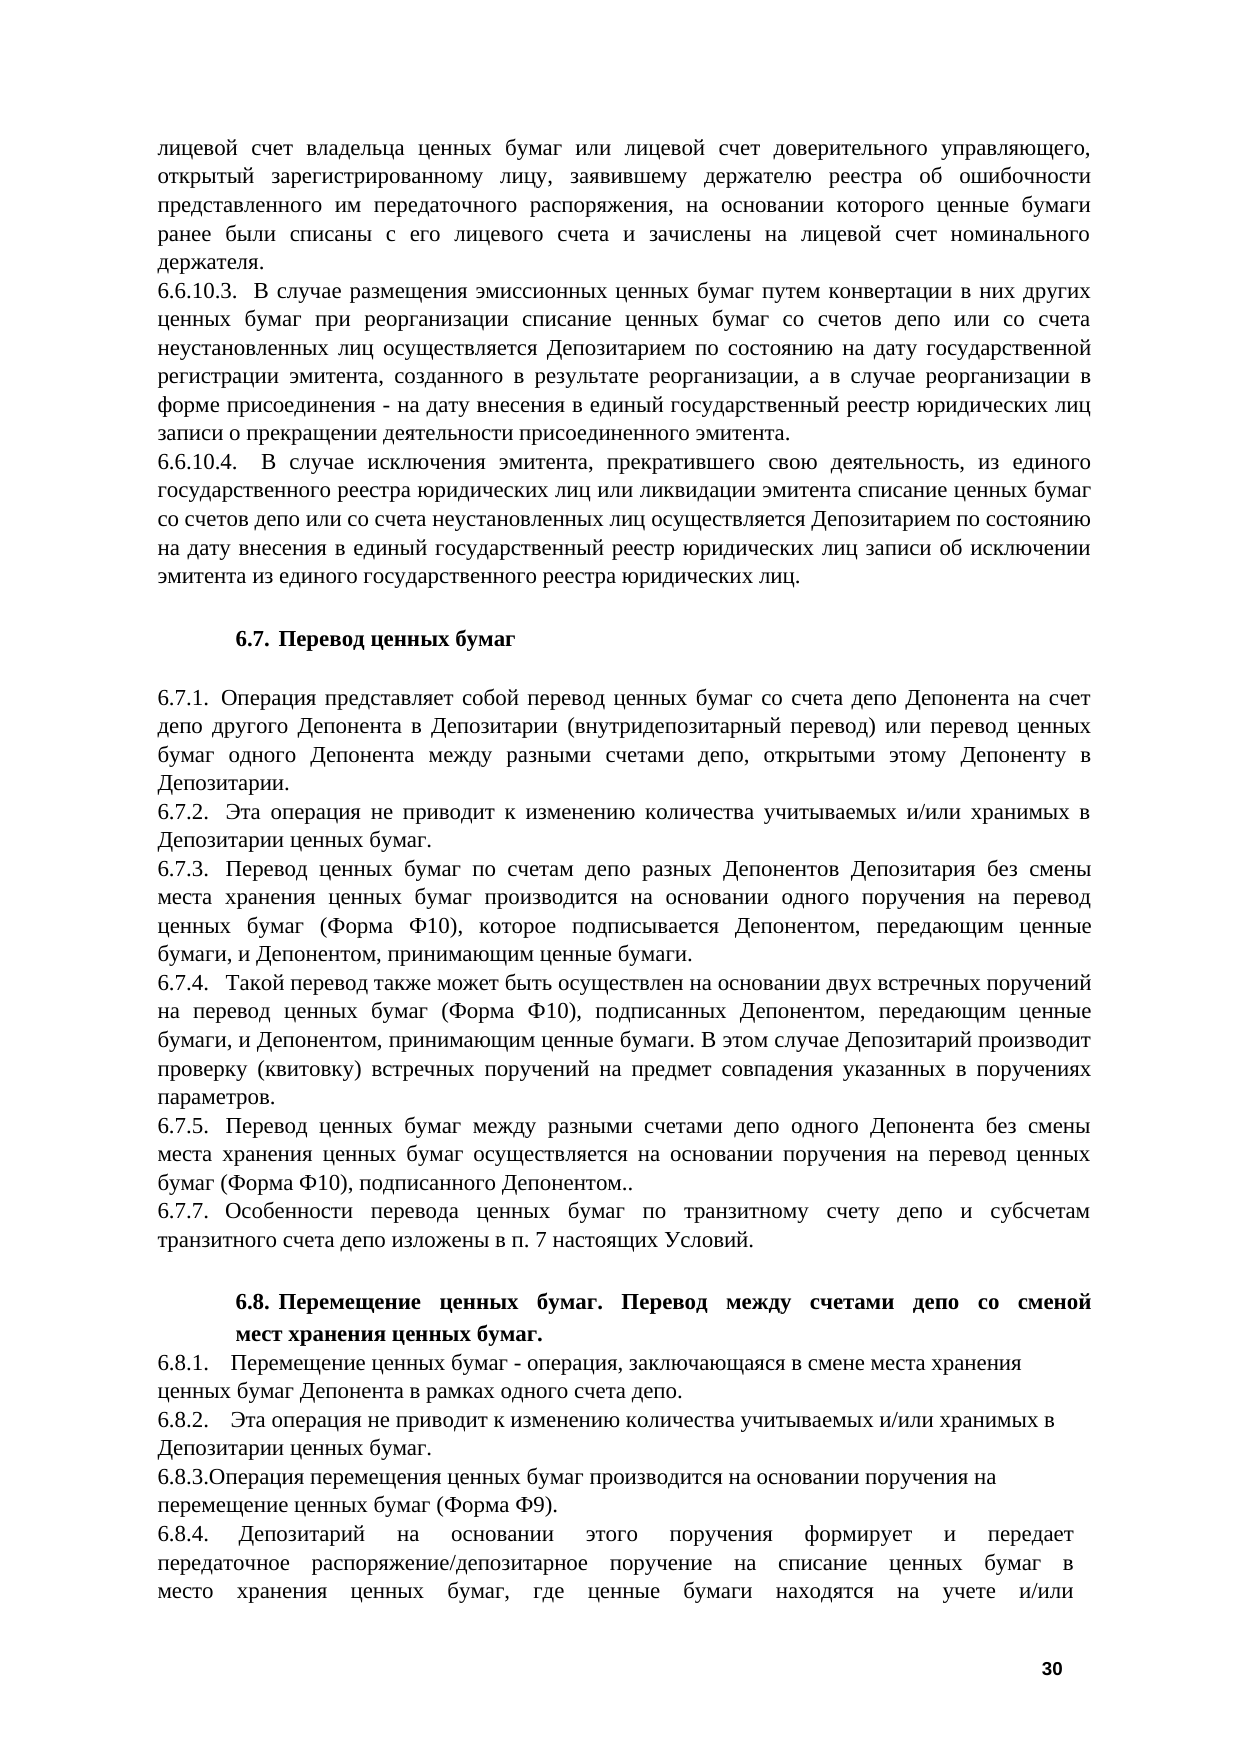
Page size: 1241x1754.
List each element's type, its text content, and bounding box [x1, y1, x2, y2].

list Такой перевод также может быть осуществлен на основании двух встречных поручений на перевод ценных бумаг (Форма Ф10), подписанных Депонентом, передающим ценные бумаги, и Депонентом, принимающим ценные бумаги. В этом случае Депозитарий производит проверку (квитовку) встречных поручений на предмет совпадения указанных в поручениях параметров. [157, 967, 1093, 1110]
text 6.7.7. Особенности перевода ценных бумаг по транзитному счету депо и субсчетам транзитного счета депо изложены в п. 7 настоящих Условий. [157, 1196, 1091, 1253]
list Операция представляет собой перевод ценных бумаг со счета депо Депонента на счет депо другого Депонента в Депозитарии (внутридепозитарный перевод) или перевод ценных бумаг одного Депонента между разными счетами депо, открытыми этому Депоненту в Депозитарии. [157, 682, 1093, 796]
list В случае размещения эмиссионных ценных бумаг путем конвертации в них других ценных бумаг при реорганизации списание ценных бумаг со счетов депо или со счета неустановленных лиц осуществляется Депозитарием по состоянию на дату государственной регистрации эмитента, созданного в результате реорганизации, а в случае реорганизации в форме присоединения - на дату внесения в единый государственный реестр юридических лиц записи о прекращении деятельности присоединенного эмитента. [157, 275, 1093, 446]
list Эта операция не приводит к изменению количества учитываемых и/или хранимых в Депозитарии ценных бумаг. [157, 796, 1092, 853]
text 6.8.3.Операция перемещения ценных бумаг производится на основании поручения на перемещение ценных бумаг (Форма Ф9). [157, 1461, 1093, 1518]
text 6.8. Перемещение ценных бумаг. Перевод между счетами депо со сменой мест хранения ценных бумаг. [235, 1284, 1093, 1347]
list Эта операция не приводит к изменению количества учитываемых и/или хранимых в Депозитарии ценных бумаг. [157, 1404, 1093, 1461]
text 6.7. Перевод ценных бумаг [235, 625, 1093, 652]
list Перевод ценных бумаг по счетам депо разных Депонентов Депозитария без смены места хранения ценных бумаг производится на основании одного поручения на перевод ценных бумаг (Форма Ф10), которое подписывается Депонентом, передающим ценные бумаги, и Депонентом, принимающим ценные бумаги. [157, 853, 1093, 967]
list В случае исключения эмитента, прекратившего свою деятельность, из единого государственного реестра юридических лиц или ликвидации эмитента списание ценных бумаг со счетов депо или со счета неустановленных лиц осуществляется Депозитарием по состоянию на дату внесения в единый государственный реестр юридических лиц записи об исключении эмитента из единого государственного реестра юридических лиц. [157, 446, 1093, 589]
list Перемещение ценных бумаг - операция, заключающаяся в смене места хранения ценных бумаг Депонента в рамках одного счета депо. [157, 1347, 1093, 1404]
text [157, 1518, 1075, 1604]
text лицевой счет владельца ценных бумаг или лицевой счет доверительного управляющего, открытый зарегистрированному лицу, заявившему держателю реестра об ошибочности представленного им передаточного распоряжения, на основании которого ценные бумаги ранее были списаны с его лицевого счета и зачислены на лицевой счет номинального держателя. [157, 132, 1092, 275]
list Перевод ценных бумаг между разными счетами депо одного Депонента без смены места хранения ценных бумаг осуществляется на основании поручения на перевод ценных бумаг (Форма Ф10), подписанного Депонентом.. [157, 1110, 1092, 1196]
